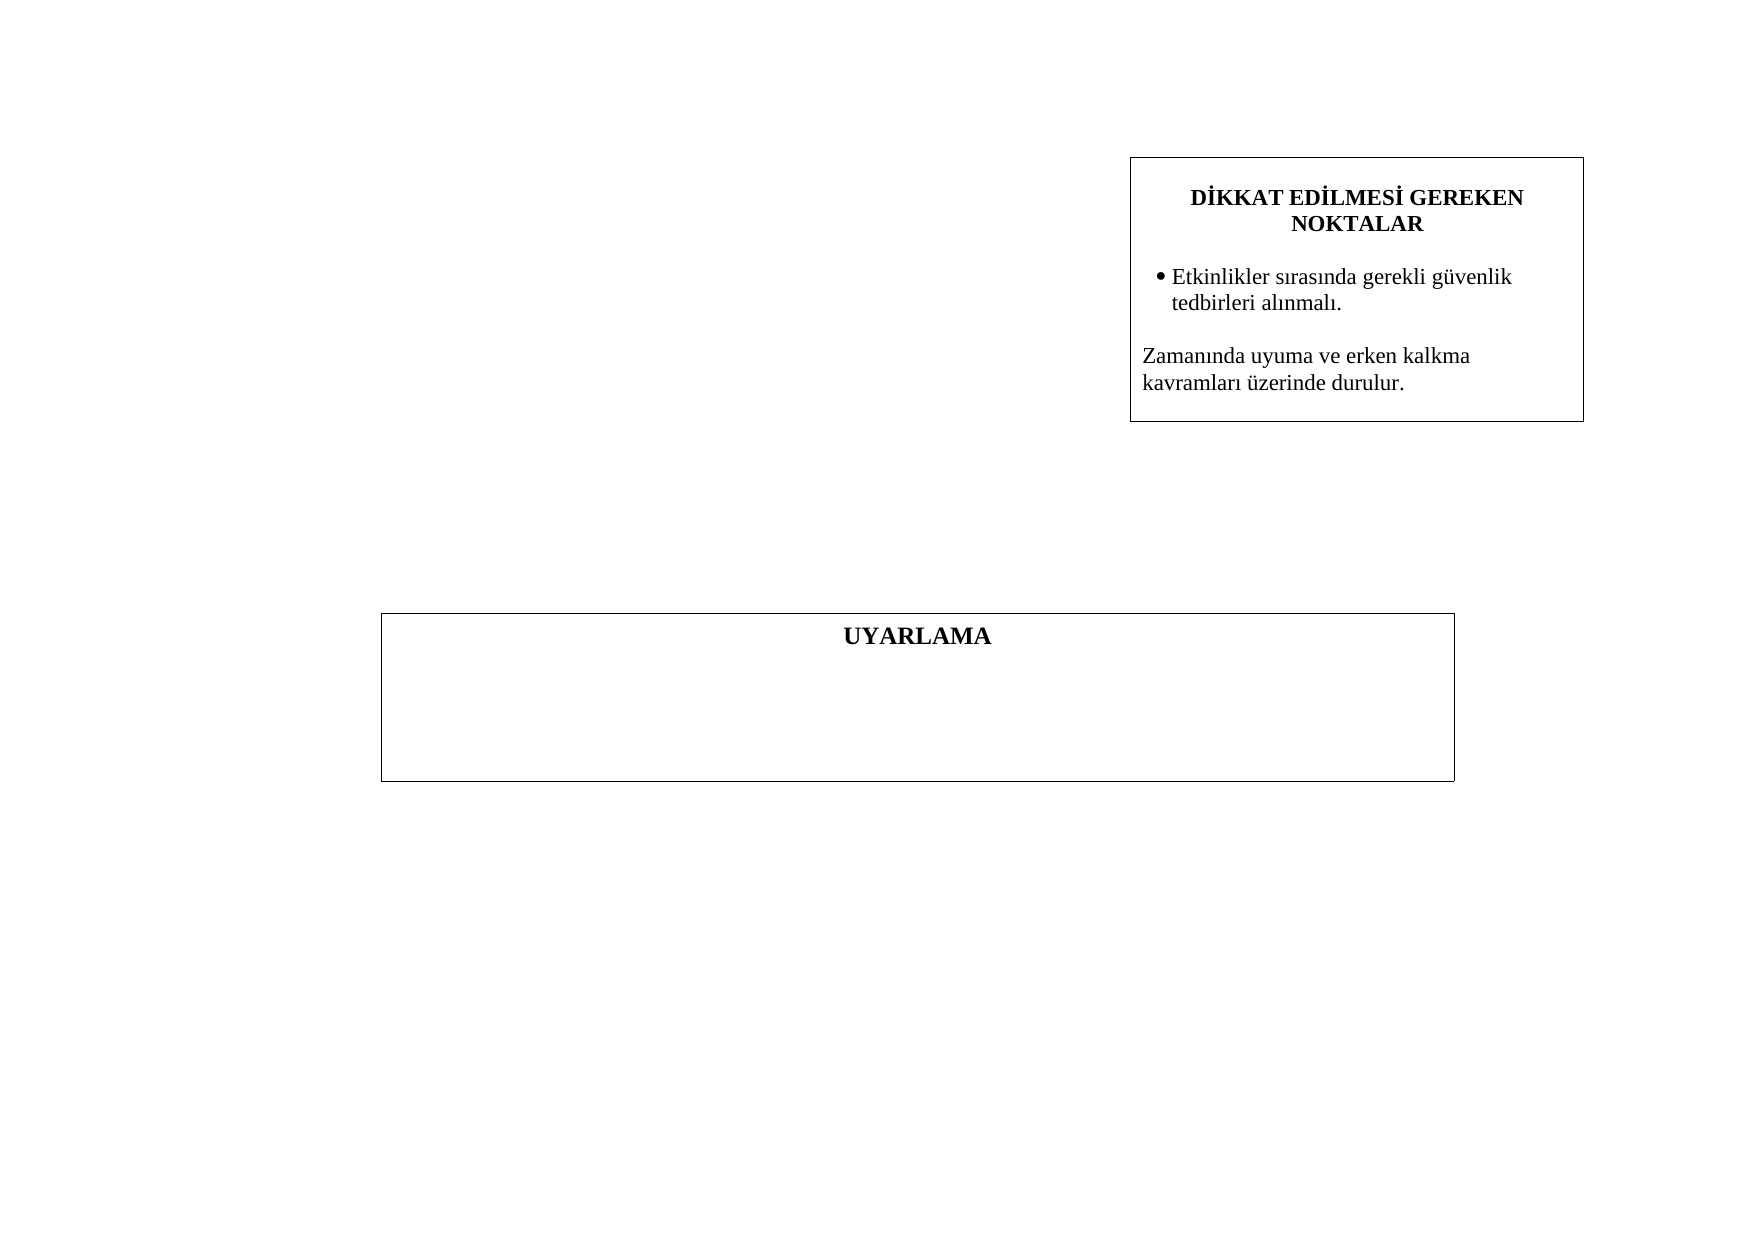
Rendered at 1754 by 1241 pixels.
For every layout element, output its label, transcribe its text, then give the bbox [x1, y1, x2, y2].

table_header DİKKAT EDİLMESİ GEREKEN NOKTALAR Etkinlikler sırasında gerekli güvenlik tedbirleri alınmalı. Zamanında uyuma ve erken kalkma kavramları üzerinde durulur. [1131, 158, 1583, 421]
